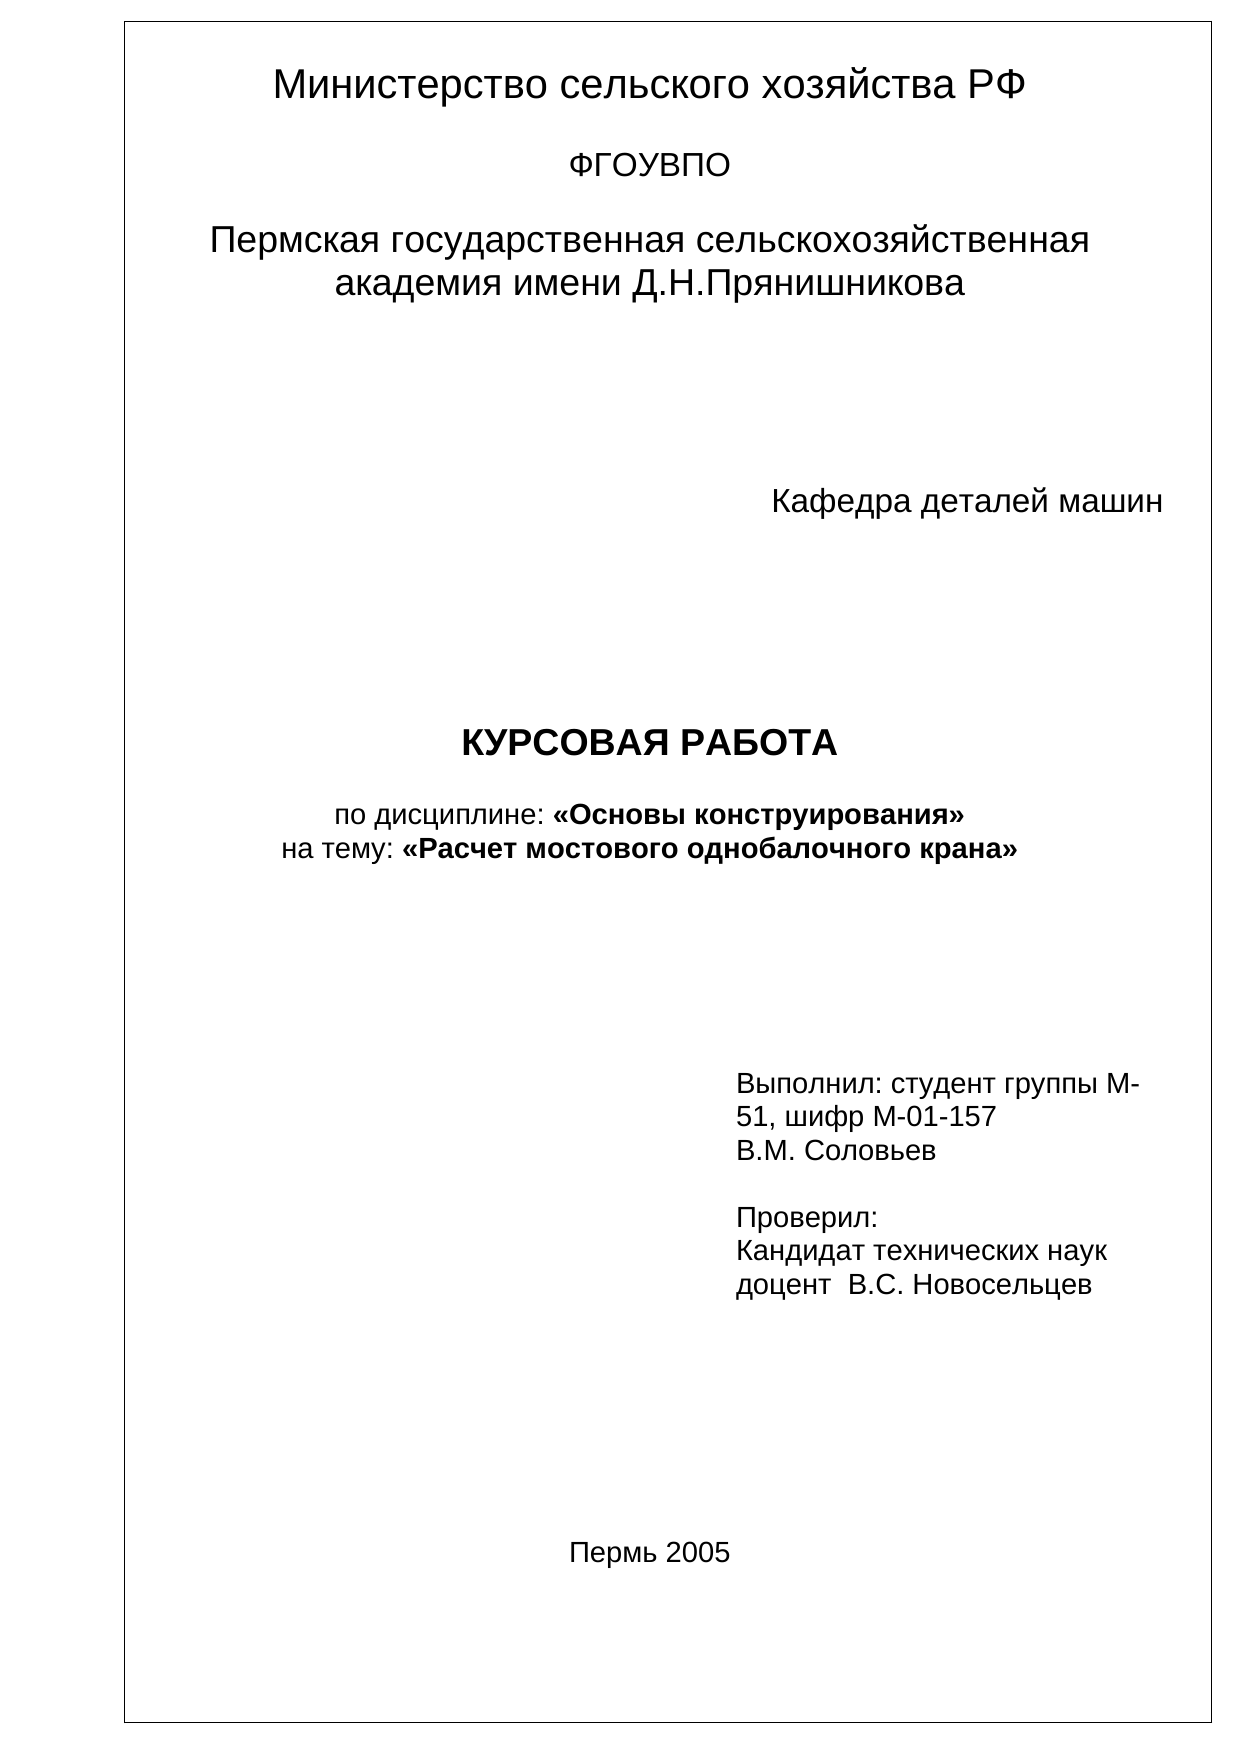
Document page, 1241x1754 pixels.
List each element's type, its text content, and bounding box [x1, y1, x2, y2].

text КУРСОВАЯ РАБОТА [136, 721, 1163, 764]
text Министерство сельского хозяйства РФ [136, 59, 1163, 107]
text Выполнил: студент группы М-51, шифр М-01-157 [736, 1066, 1163, 1133]
text Кафедра деталей машин [211, 481, 1163, 519]
text Проверил: [736, 1200, 1163, 1233]
text Кандидат технических наук доцент В.С. Новосельцев [736, 1233, 1163, 1300]
text академия имени Д.Н.Прянишникова [136, 261, 1163, 304]
text В.М. Соловьев [736, 1133, 1163, 1166]
text Пермская государственная сельскохозяйственная [136, 217, 1163, 261]
text по дисциплине: «Основы конструирования» [136, 797, 1163, 831]
text Пермь 2005 [136, 1535, 1163, 1569]
text ФГОУВПО [136, 145, 1163, 184]
text на тему: «Расчет мостового однобалочного крана» [136, 831, 1163, 864]
